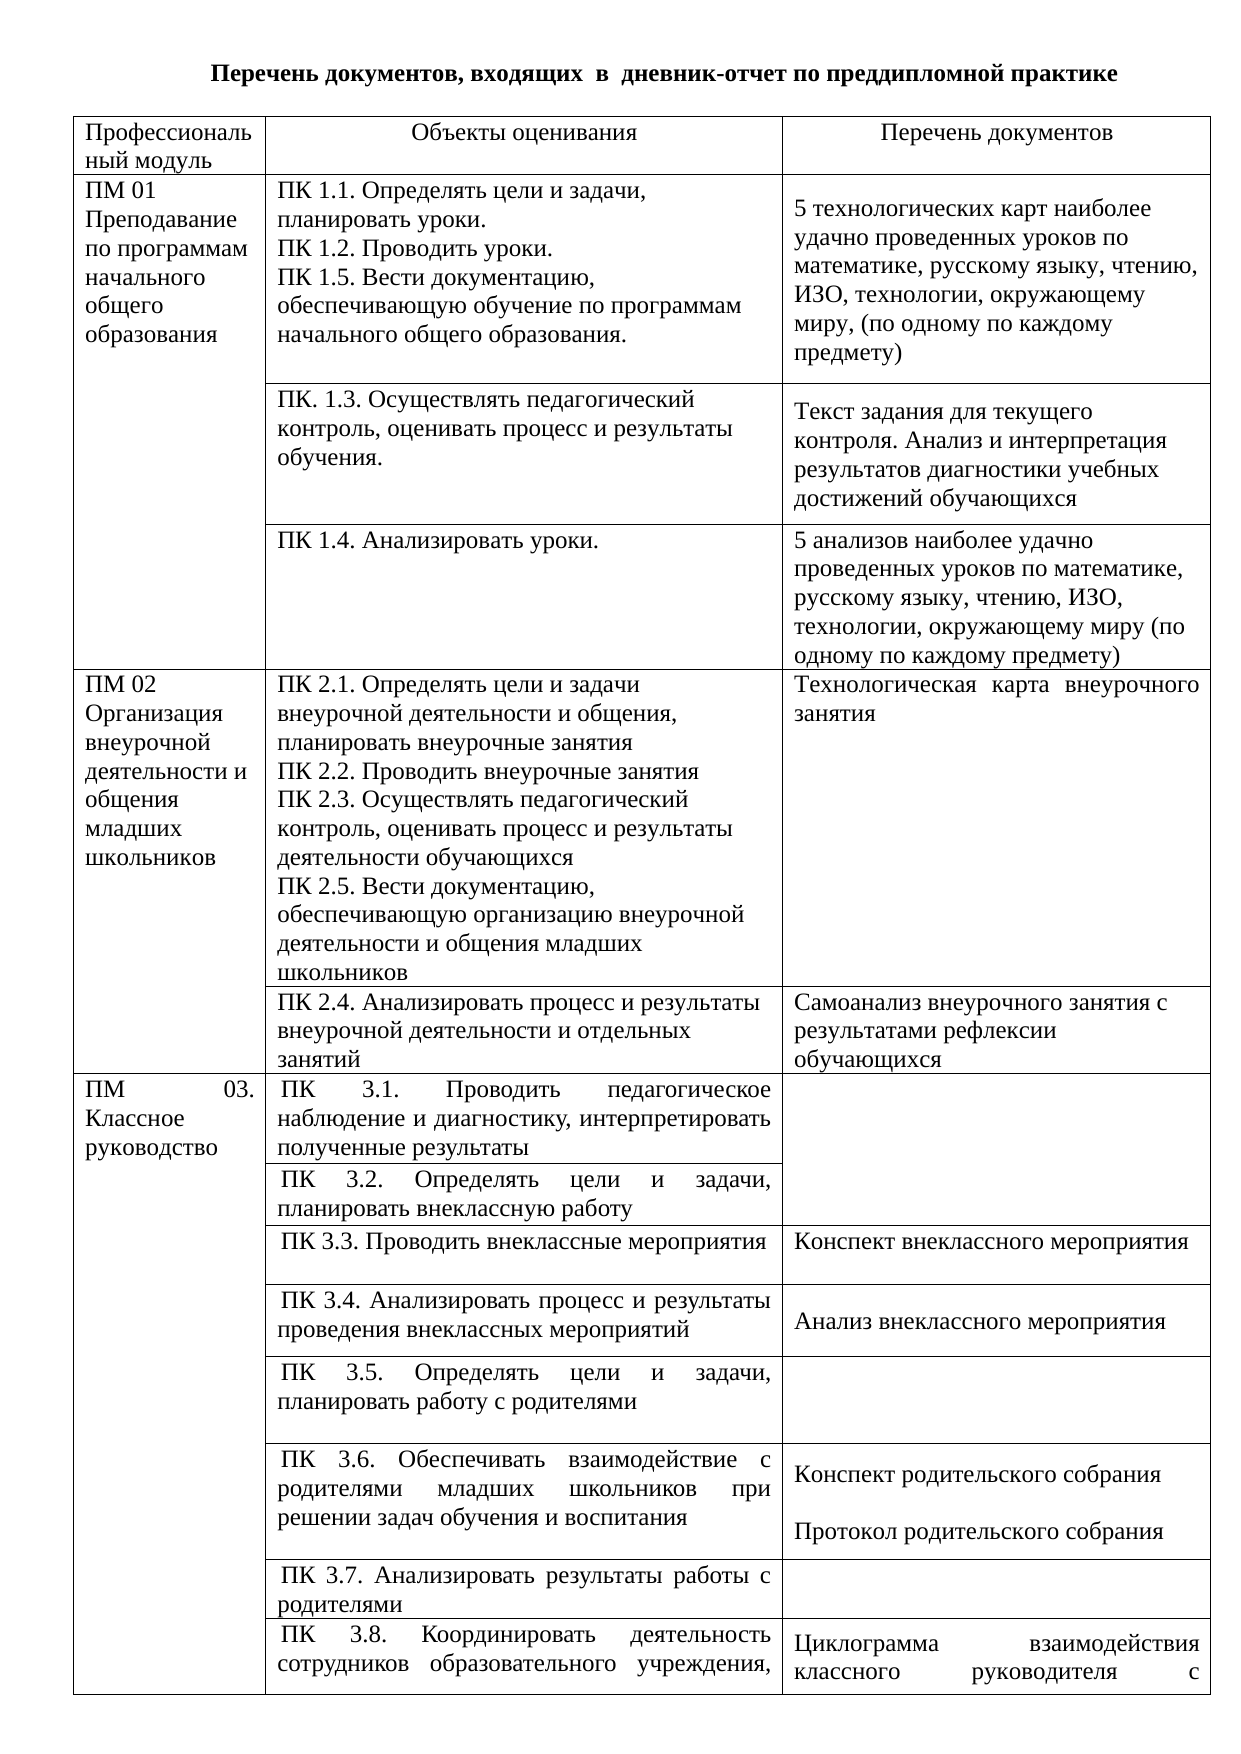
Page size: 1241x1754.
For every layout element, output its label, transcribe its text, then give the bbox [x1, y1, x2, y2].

table_cell [783, 1357, 1210, 1443]
table_header Профессиональный модуль [74, 117, 265, 174]
table_cell ПК 3.7. Анализировать результаты работы с родителями [266, 1560, 782, 1618]
table_cell Самоанализ внеурочного занятия с результатами рефлексии обучающихся [783, 987, 1210, 1073]
table_cell [783, 1560, 1210, 1618]
table_header Перечень документов [783, 117, 1210, 174]
table_cell ПК 3.2. Определять цели и задачи, планировать внеклассную работу [266, 1164, 782, 1225]
table_cell 5 анализов наиболее удачно проведенных уроков по математике, русскому языку, чтению, ИЗО, технологии, окружающему миру (по одному по каждому предмету) [783, 525, 1210, 668]
table_cell ПМ 03. Классное руководство [74, 1074, 265, 1694]
table_cell ПК 2.4. Анализировать процесс и результаты внеурочной деятельности и отдельных занятий [266, 987, 782, 1073]
table_cell ПК 3.4. Анализировать процесс и результаты проведения внеклассных мероприятий [266, 1285, 782, 1356]
table_cell ПК 3.1. Проводить педагогическое наблюдение и диагностику, интерпретировать полученные результаты [266, 1074, 782, 1163]
table_cell ПК 3.3. Проводить внеклассные мероприятия [266, 1226, 782, 1284]
table_cell ПК 1.4. Анализировать уроки. [266, 525, 782, 668]
table_cell ПМ 01 Преподавание по программам начального общего образования [74, 175, 265, 668]
table_cell Анализ внеклассного мероприятия [783, 1285, 1210, 1356]
table_cell ПК 3.6. Обеспечивать взаимодействие с родителями младших школьников при решении задач обучения и воспитания [266, 1444, 782, 1559]
table_cell 5 технологических карт наиболее удачно проведенных уроков по математике, русскому языку, чтению, ИЗО, технологии, окружающему миру, (по одному по каждому предмету) [783, 175, 1210, 383]
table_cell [783, 1619, 1210, 1694]
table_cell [266, 1619, 782, 1694]
table_cell Конспект родительского собрания Протокол родительского собрания [783, 1444, 1210, 1559]
table_cell Текст задания для текущего контроля. Анализ и интерпретация результатов диагностики учебных достижений обучающихся [783, 384, 1210, 524]
table_cell ПК 1.1. Определять цели и задачи, планировать уроки. ПК 1.2. Проводить уроки. ПК 1.5. Вести документацию, обеспечивающую обучение по программам начального общего образования. [266, 175, 782, 383]
table_header Объекты оценивания [266, 117, 782, 174]
table_cell ПК 2.1. Определять цели и задачи внеурочной деятельности и общения, планировать внеурочные занятия ПК 2.2. Проводить внеурочные занятия ПК 2.3. Осуществлять педагогический контроль, оценивать процесс и результаты деятельности обучающихся ПК 2.5. Вести документацию, обеспечивающую организацию внеурочной деятельности и общения младших школьников [266, 670, 782, 986]
table_cell ПК 3.5. Определять цели и задачи, планировать работу с родителями [266, 1357, 782, 1443]
table_cell [783, 1074, 1210, 1225]
table_cell ПМ 02 Организация внеурочной деятельности и общения младших школьников [74, 670, 265, 1073]
table_cell ПК. 1.3. Осуществлять педагогический контроль, оценивать процесс и результаты обучения. [266, 384, 782, 524]
table_cell Технологическая карта внеурочного занятия [783, 670, 1210, 986]
text Перечень документов, входящих в дневник-отчет по преддипломной практике [177, 58, 1152, 87]
table_cell Конспект внеклассного мероприятия [783, 1226, 1210, 1284]
